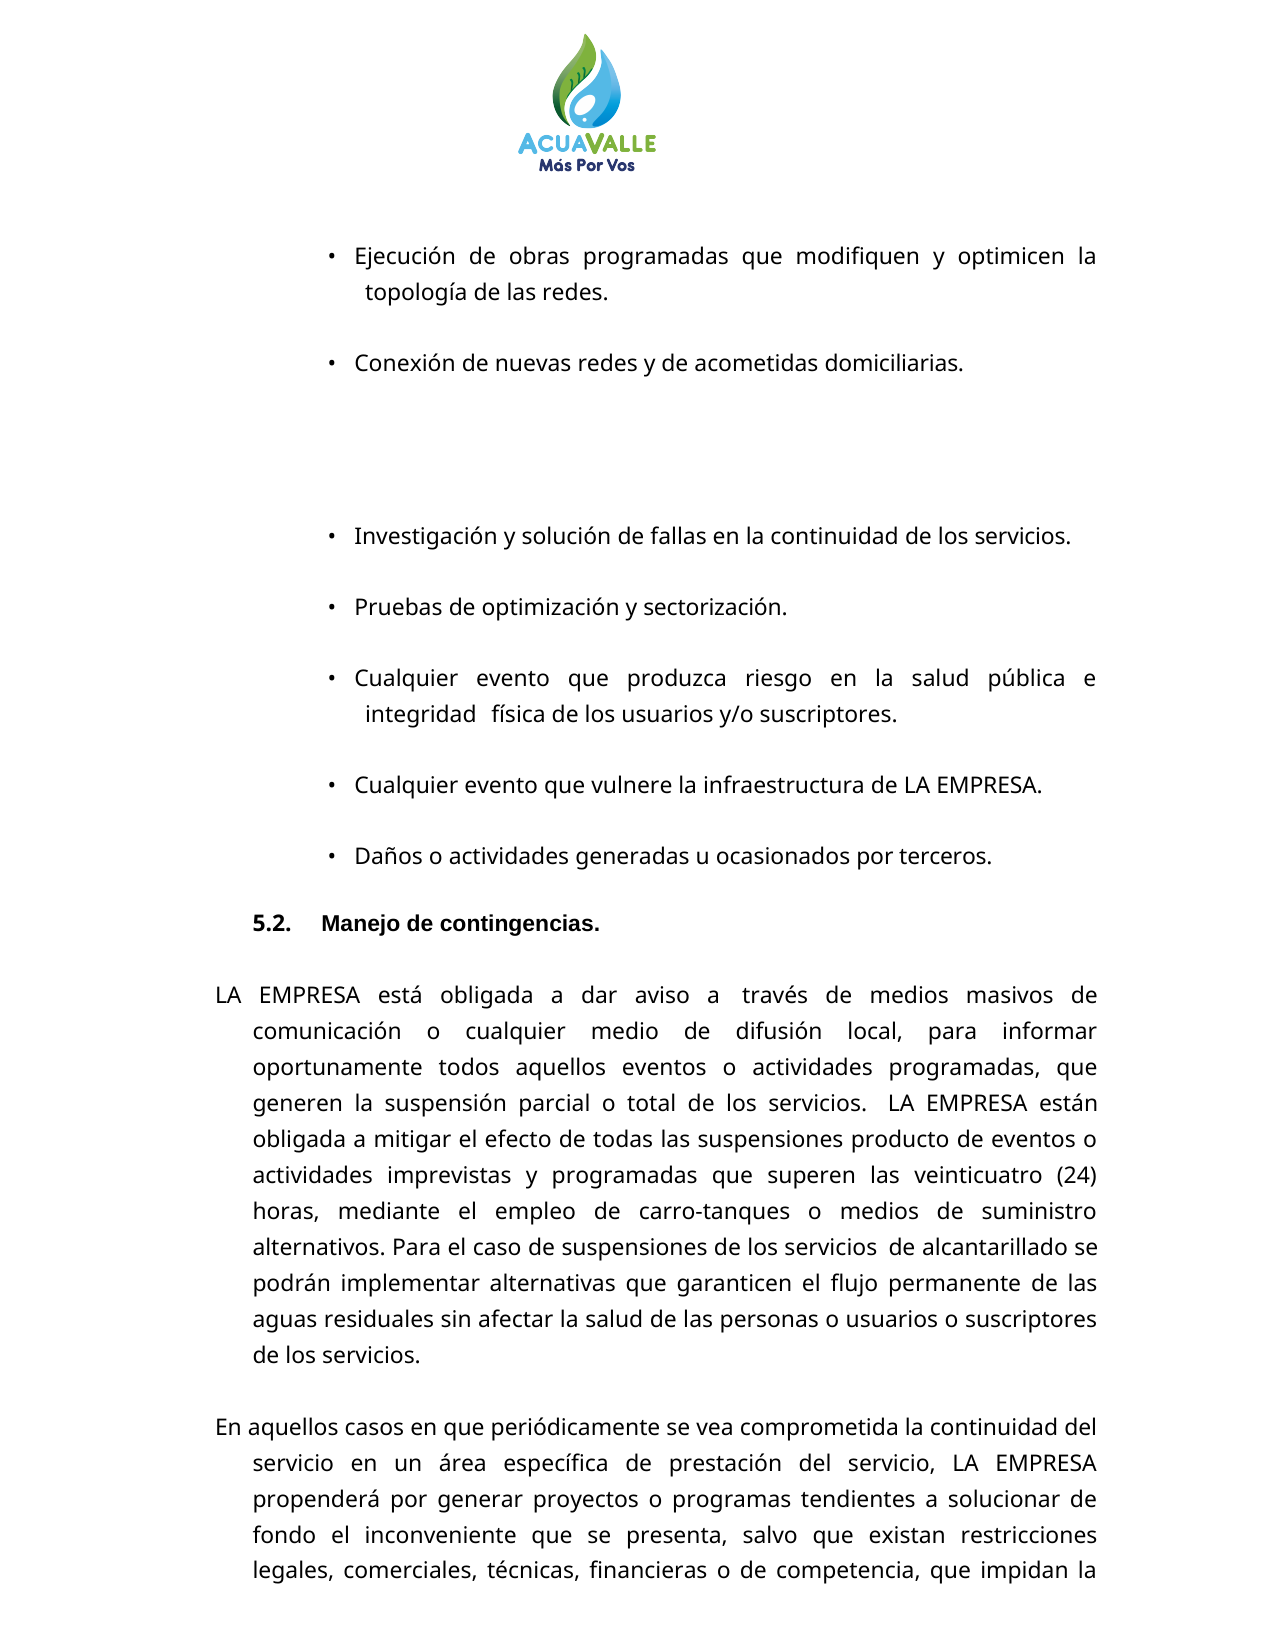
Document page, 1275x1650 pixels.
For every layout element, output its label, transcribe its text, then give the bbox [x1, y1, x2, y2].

list Conexión de nuevas redes y de acometidas domiciliarias. [327, 347, 1113, 378]
list Manejo de contingencias. [252, 907, 1098, 938]
text LA EMPRESA está obligada a dar aviso a través de medios masivos de comunicación o cualquier medio de difusión local, para informar oportunamente todos aquellos eventos o actividades programadas, que generen la suspensión parcial o total de los servicios. LA EMPRESA están obligada a mitigar el efecto de todas las suspensiones producto de eventos o actividades imprevistas y programadas que superen las veinticuatro (24) horas, mediante el empleo de carro-tanques o medios de suministro alternativos. Para el caso de suspensiones de los servicios de alcantarillado se podrán implementar alternativas que garanticen el flujo permanente de las aguas residuales sin afectar la salud de las personas o usuarios o suscriptores de los servicios. [215, 979, 1098, 1370]
list Pruebas de optimización y sectorización. [327, 591, 1113, 622]
list Cualquier evento que vulnere la infraestructura de LA EMPRESA. [327, 769, 1113, 800]
picture [514, 31, 660, 176]
list Cualquier evento que produzca riesgo en la salud pública e integridad física de los usuarios y/o suscriptores. [327, 662, 1098, 729]
list Investigación y solución de fallas en la continuidad de los servicios. [327, 520, 1113, 551]
list Daños o actividades generadas u ocasionados por terceros. [327, 839, 1113, 871]
list Ejecución de obras programadas que modifiquen y optimicen la topología de las redes. [327, 239, 1098, 307]
